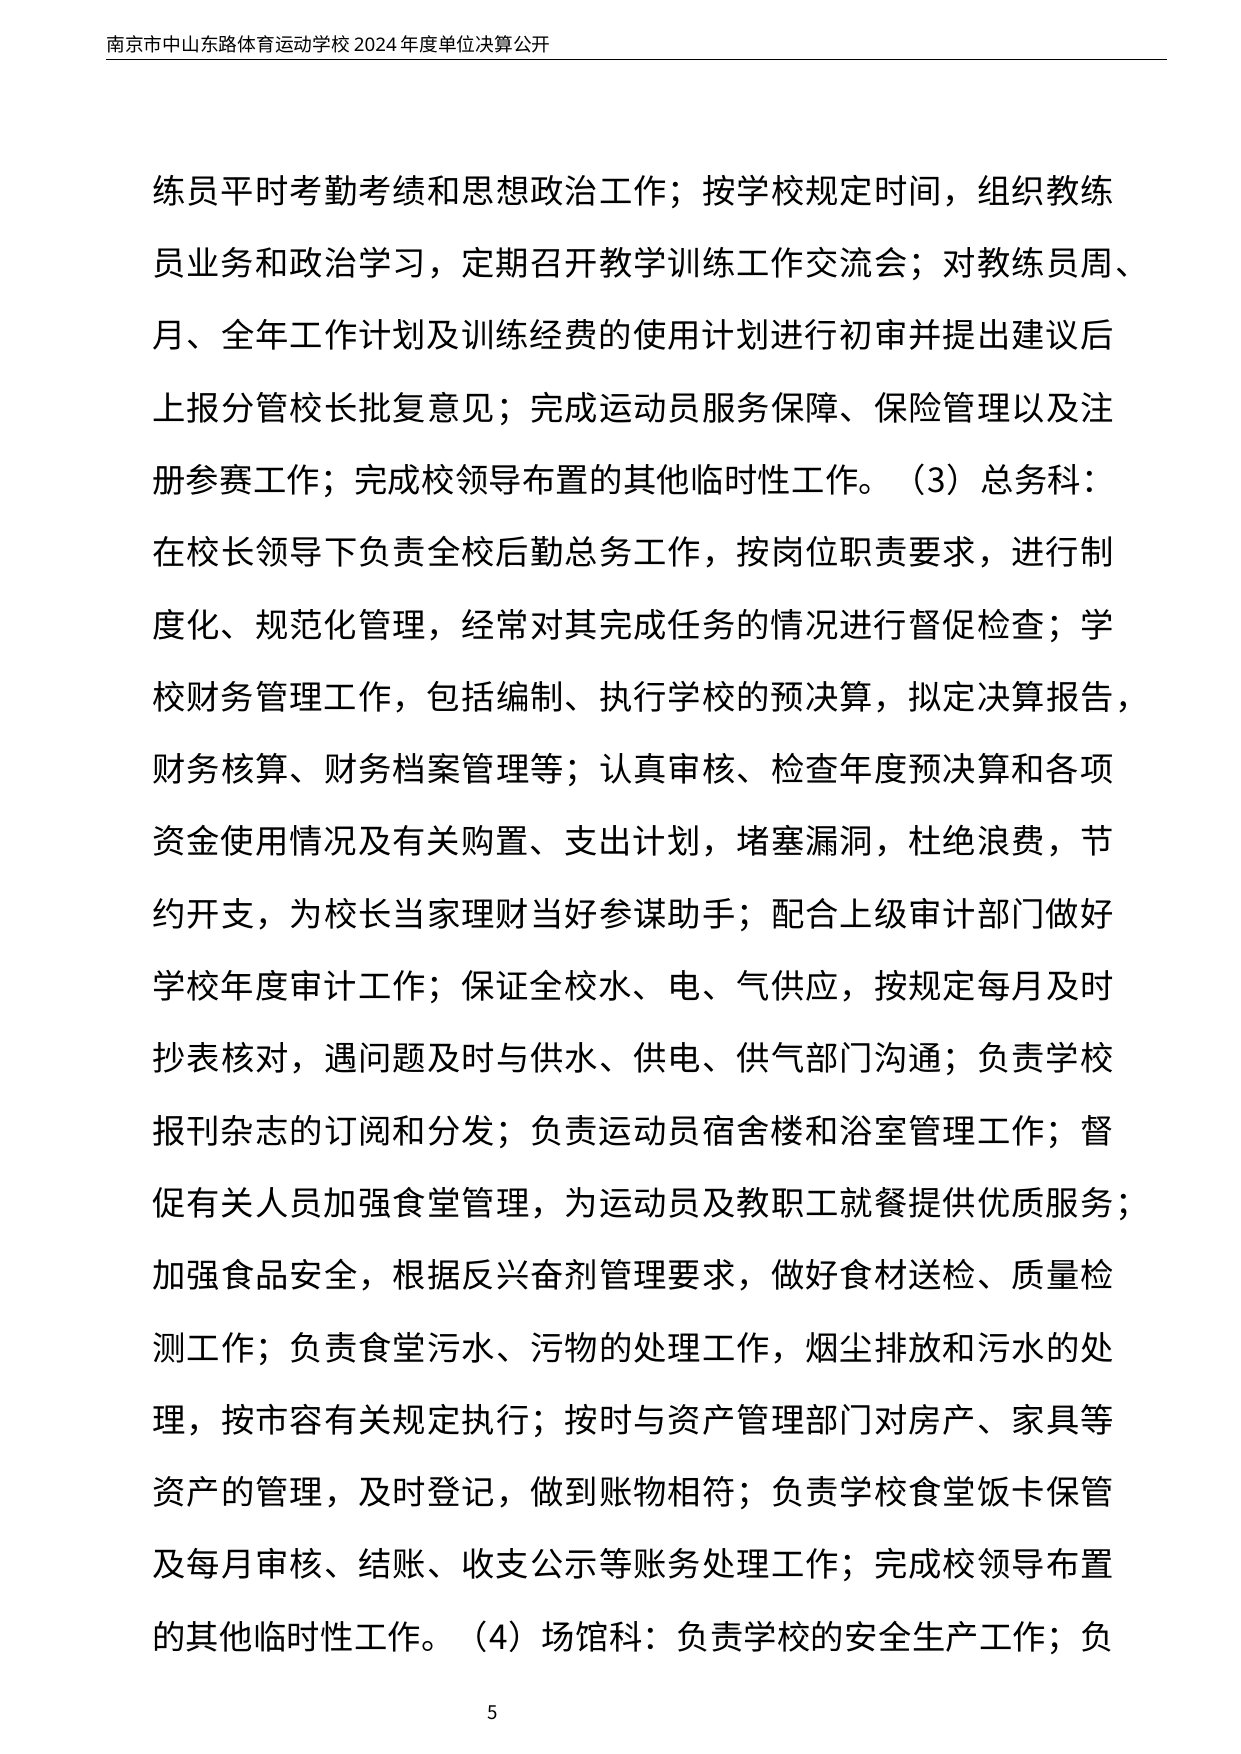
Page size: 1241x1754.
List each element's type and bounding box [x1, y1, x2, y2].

text [152, 164, 1115, 1659]
